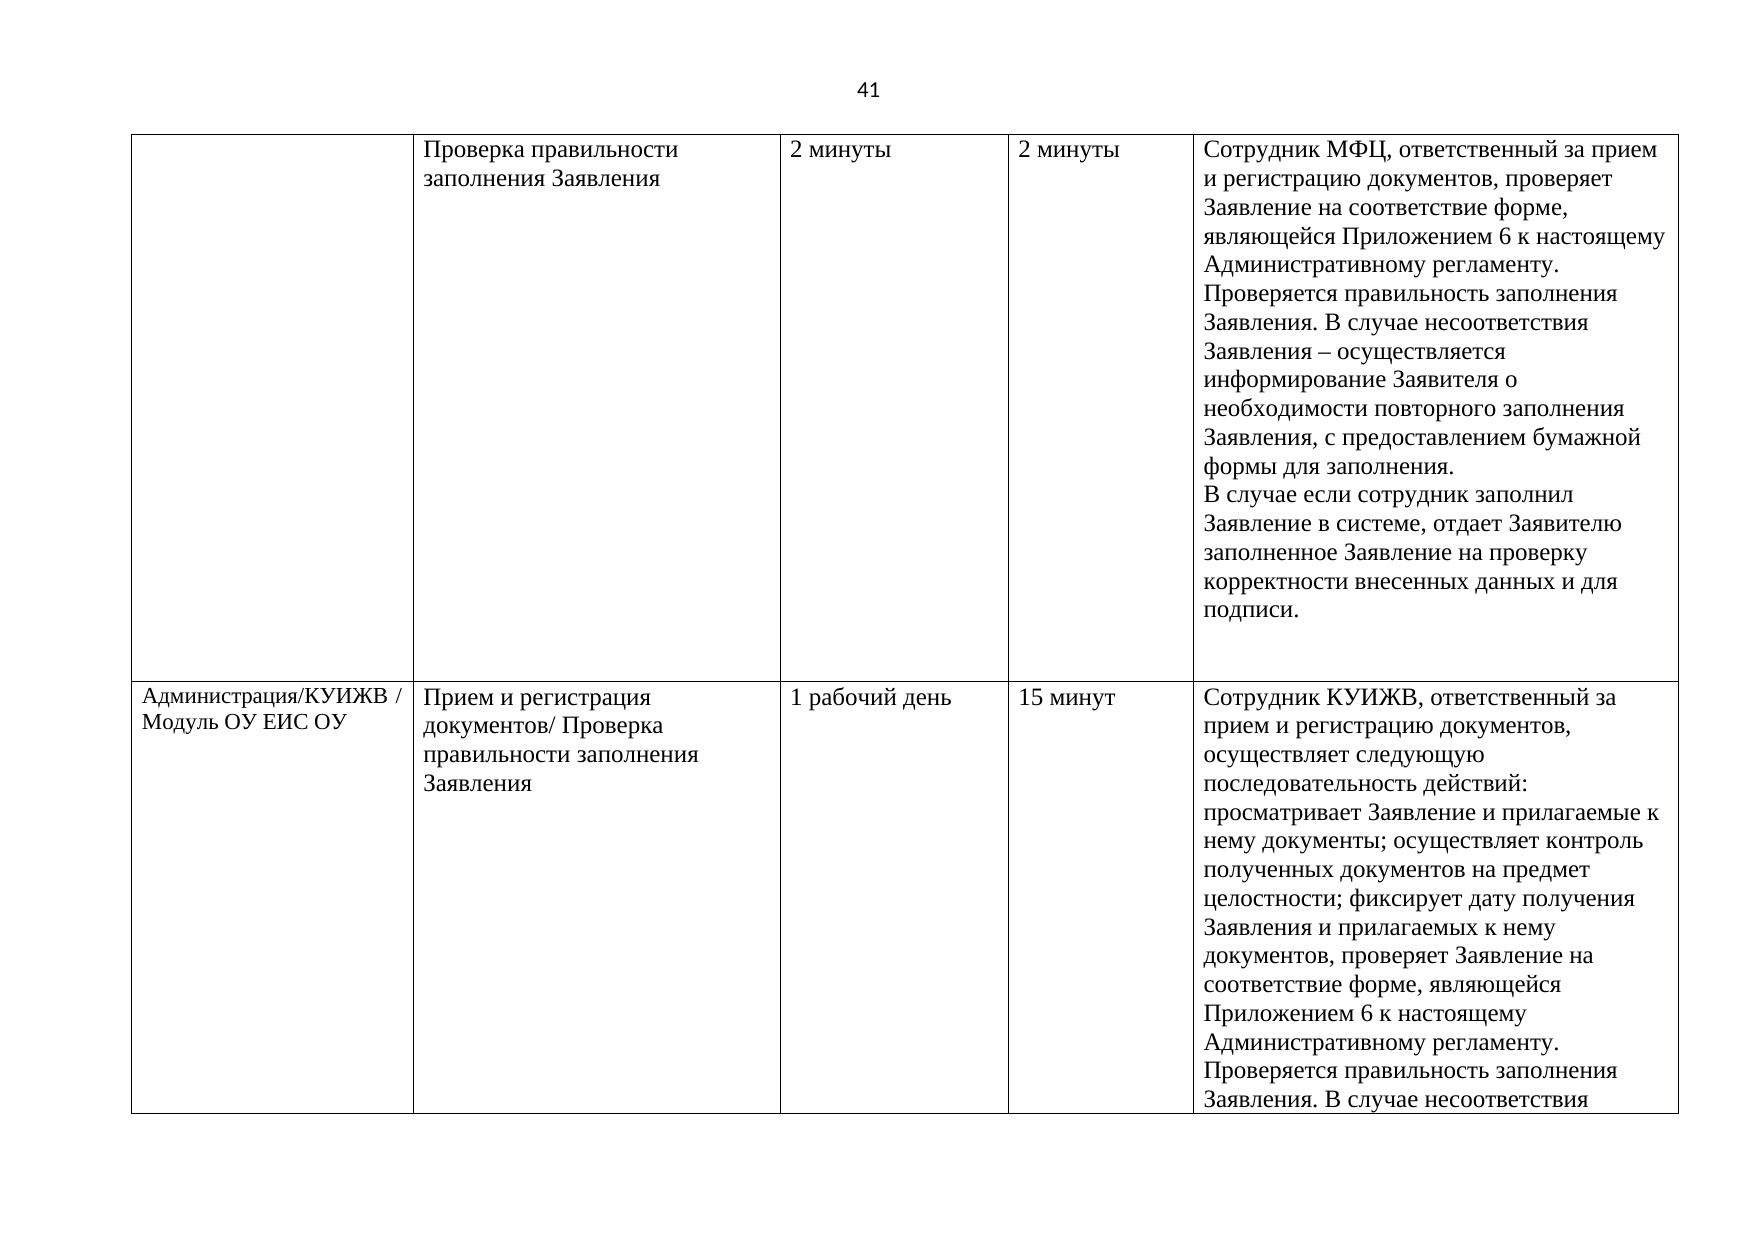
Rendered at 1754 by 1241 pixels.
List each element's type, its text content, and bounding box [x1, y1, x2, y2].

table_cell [1194, 682, 1678, 1113]
table_cell 2 минуты [781, 135, 1008, 681]
table_cell 1 рабочий день [781, 682, 1008, 1113]
table_cell [132, 135, 413, 681]
table_cell Сотрудник МФЦ, ответственный за прием и регистрацию документов, проверяет Заявление на соответствие форме, являющейся Приложением 6 к настоящему Административному регламенту. Проверяется правильность заполнения Заявления. В случае несоответствия Заявления – осуществляется информирование Заявителя о необходимости повторного заполнения Заявления, с предоставлением бумажной формы для заполнения. В случае если сотрудник заполнил Заявление в системе, отдает Заявителю заполненное Заявление на проверку корректности внесенных данных и для подписи. [1194, 135, 1678, 681]
table_cell Проверка правильности заполнения Заявления [414, 135, 780, 681]
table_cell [414, 682, 780, 1113]
table_cell 15 минут [1009, 682, 1193, 1113]
table_cell 2 минуты [1009, 135, 1193, 681]
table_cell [132, 682, 413, 1113]
